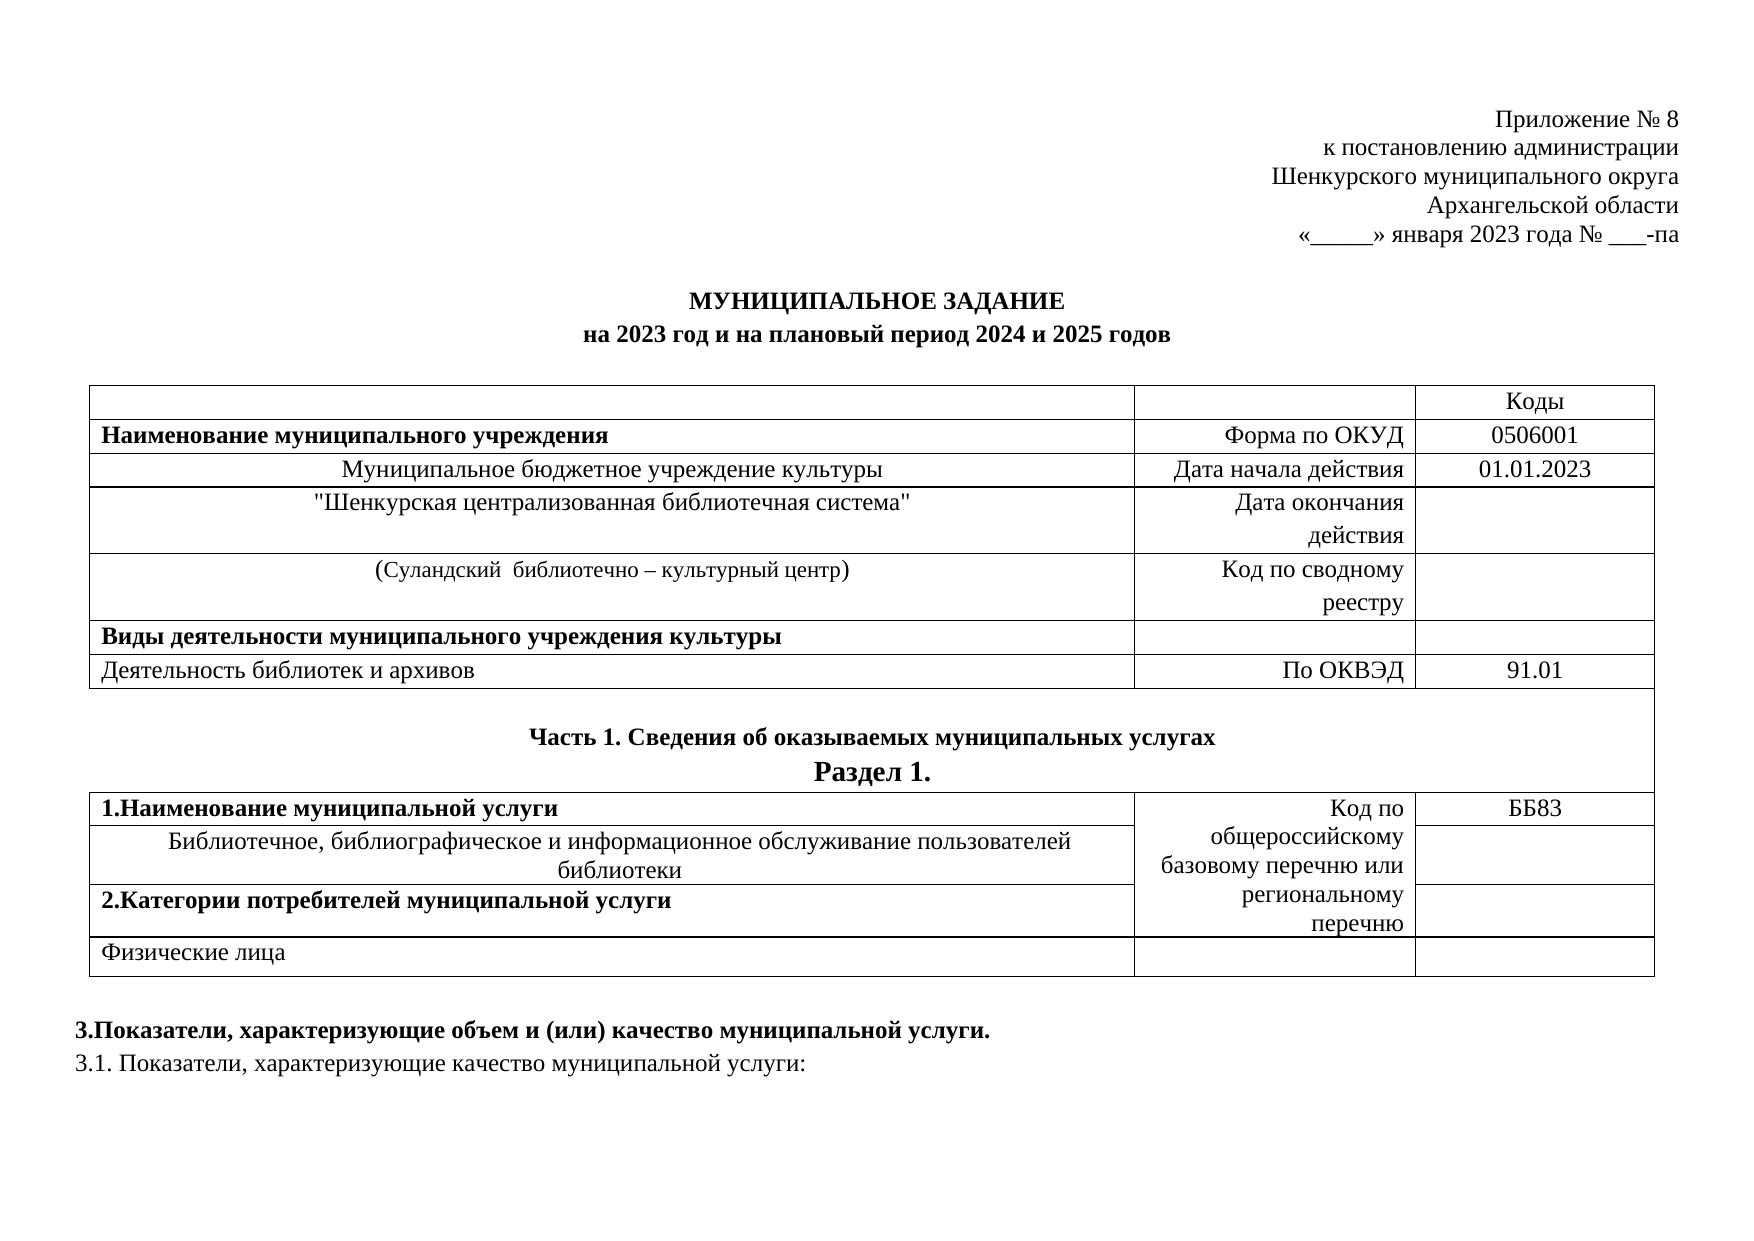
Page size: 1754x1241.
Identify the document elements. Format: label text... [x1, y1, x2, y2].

table_cell Форма по ОКУД [1135, 420, 1415, 453]
table_cell (Суландский библиотечно – культурный центр) [90, 554, 1134, 620]
table_cell Код по сводному реестру [1135, 554, 1415, 620]
table_cell Муниципальное бюджетное учреждение культуры [90, 454, 1134, 486]
table_cell "Шенкурская централизованная библиотечная система" [90, 488, 1134, 553]
text МУНИЦИПАЛЬНОЕ ЗАДАНИЕ [75, 286, 1679, 315]
table_cell 0506001 [1416, 420, 1654, 453]
table_cell 2.Категории потребителей муниципальной услуги [90, 885, 1134, 936]
table_cell ББ83 [1416, 793, 1654, 825]
table_cell [1135, 938, 1415, 976]
table_header Коды [1416, 386, 1654, 419]
table_cell Библиотечное, библиографическое и информационное обслуживание пользователей библиотеки [90, 826, 1134, 884]
table_cell По ОКВЭД [1135, 655, 1415, 687]
table_cell Код по общероссийскому базовому перечню или региональному перечню [1135, 793, 1415, 936]
table_cell [1416, 554, 1654, 620]
table_cell 01.01.2023 [1416, 454, 1654, 486]
table_header [90, 386, 1134, 419]
text на 2023 год и на плановый период 2024 и 2025 годов [75, 319, 1679, 348]
table_cell [1416, 488, 1654, 553]
table_cell Деятельность библиотек и архивов [90, 655, 1134, 687]
table_cell 1.Наименование муниципальной услуги [90, 793, 1134, 825]
title к постановлению администрации [75, 132, 1679, 161]
table_cell Дата начала действия [1135, 454, 1415, 486]
table_cell Виды деятельности муниципального учреждения культуры [90, 621, 1134, 654]
table_cell Раздел 1. [90, 754, 1654, 792]
title «_____» января 2023 года № ___-па [75, 219, 1679, 247]
table_cell Наименование муниципального учреждения [90, 420, 1134, 453]
table_cell [1135, 621, 1415, 654]
text 3.1. Показатели, характеризующие качество муниципальной услуги: [75, 1048, 1679, 1077]
table_cell Дата окончания действия [1135, 488, 1415, 553]
table_cell [1416, 938, 1654, 976]
table_cell Физические лица [90, 938, 1134, 976]
table_cell [1416, 826, 1654, 884]
title Архангельской области [75, 190, 1679, 219]
title Приложение № 8 [75, 104, 1679, 132]
table_cell Часть 1. Сведения об оказываемых муниципальных услугах [90, 689, 1654, 754]
table_cell [1416, 621, 1654, 654]
table_header [1135, 386, 1415, 419]
text 3.Показатели, характеризующие объем и (или) качество муниципальной услуги. [75, 1016, 1679, 1044]
table_cell [1416, 885, 1654, 936]
title Шенкурского муниципального округа [75, 161, 1679, 190]
table_cell 91.01 [1416, 655, 1654, 687]
